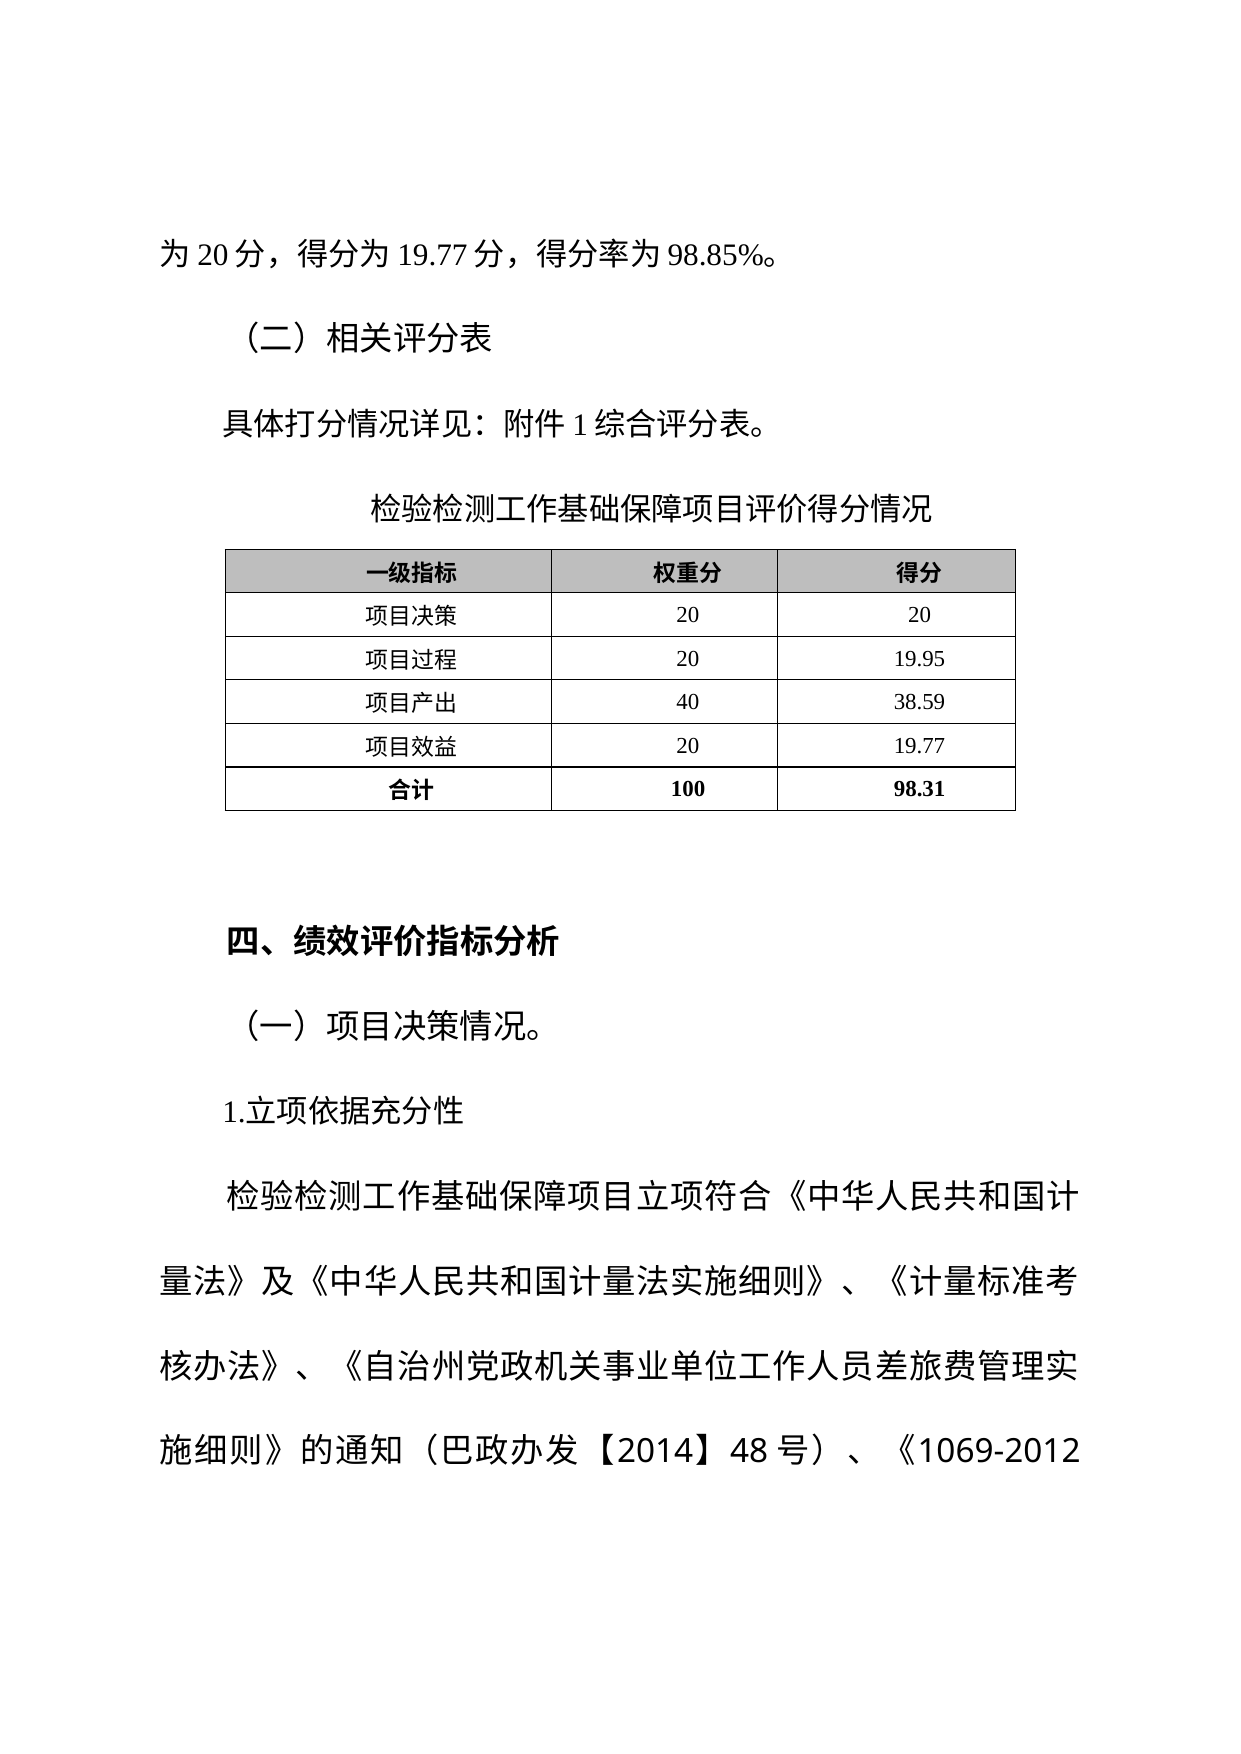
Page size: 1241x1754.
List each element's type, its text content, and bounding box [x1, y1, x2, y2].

table_header 一级指标 [226, 550, 551, 592]
text 具体打分情况详见：附件1综合评分表。 [159, 379, 1081, 464]
table_cell 98.31 [778, 768, 1015, 810]
subtitle 四、绩效评价指标分析 [159, 896, 1081, 981]
table_cell 20 [552, 724, 777, 766]
table_cell 20 [778, 593, 1015, 636]
table_header 得分 [778, 550, 1015, 592]
subtitle （一）项目决策情况。 [159, 981, 1081, 1066]
subtitle （二）相关评分表 [159, 294, 1081, 379]
table_cell 项目过程 [226, 637, 551, 679]
table_cell 40 [552, 680, 777, 723]
table_cell 100 [552, 768, 777, 810]
table_cell 20 [552, 593, 777, 636]
table_cell 项目效益 [226, 724, 551, 766]
table_header 权重分 [552, 550, 777, 592]
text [159, 1151, 1081, 1491]
text 检验检测工作基础保障项目评价得分情况 [159, 464, 1081, 549]
table_cell 19.95 [778, 637, 1015, 679]
table_cell 项目决策 [226, 593, 551, 636]
table_cell 20 [552, 637, 777, 679]
text 1.立项依据充分性 [159, 1066, 1081, 1151]
table_cell 38.59 [778, 680, 1015, 723]
table_cell 合计 [226, 768, 551, 810]
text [159, 209, 1081, 294]
table_cell 19.77 [778, 724, 1015, 766]
table_cell 项目产出 [226, 680, 551, 723]
